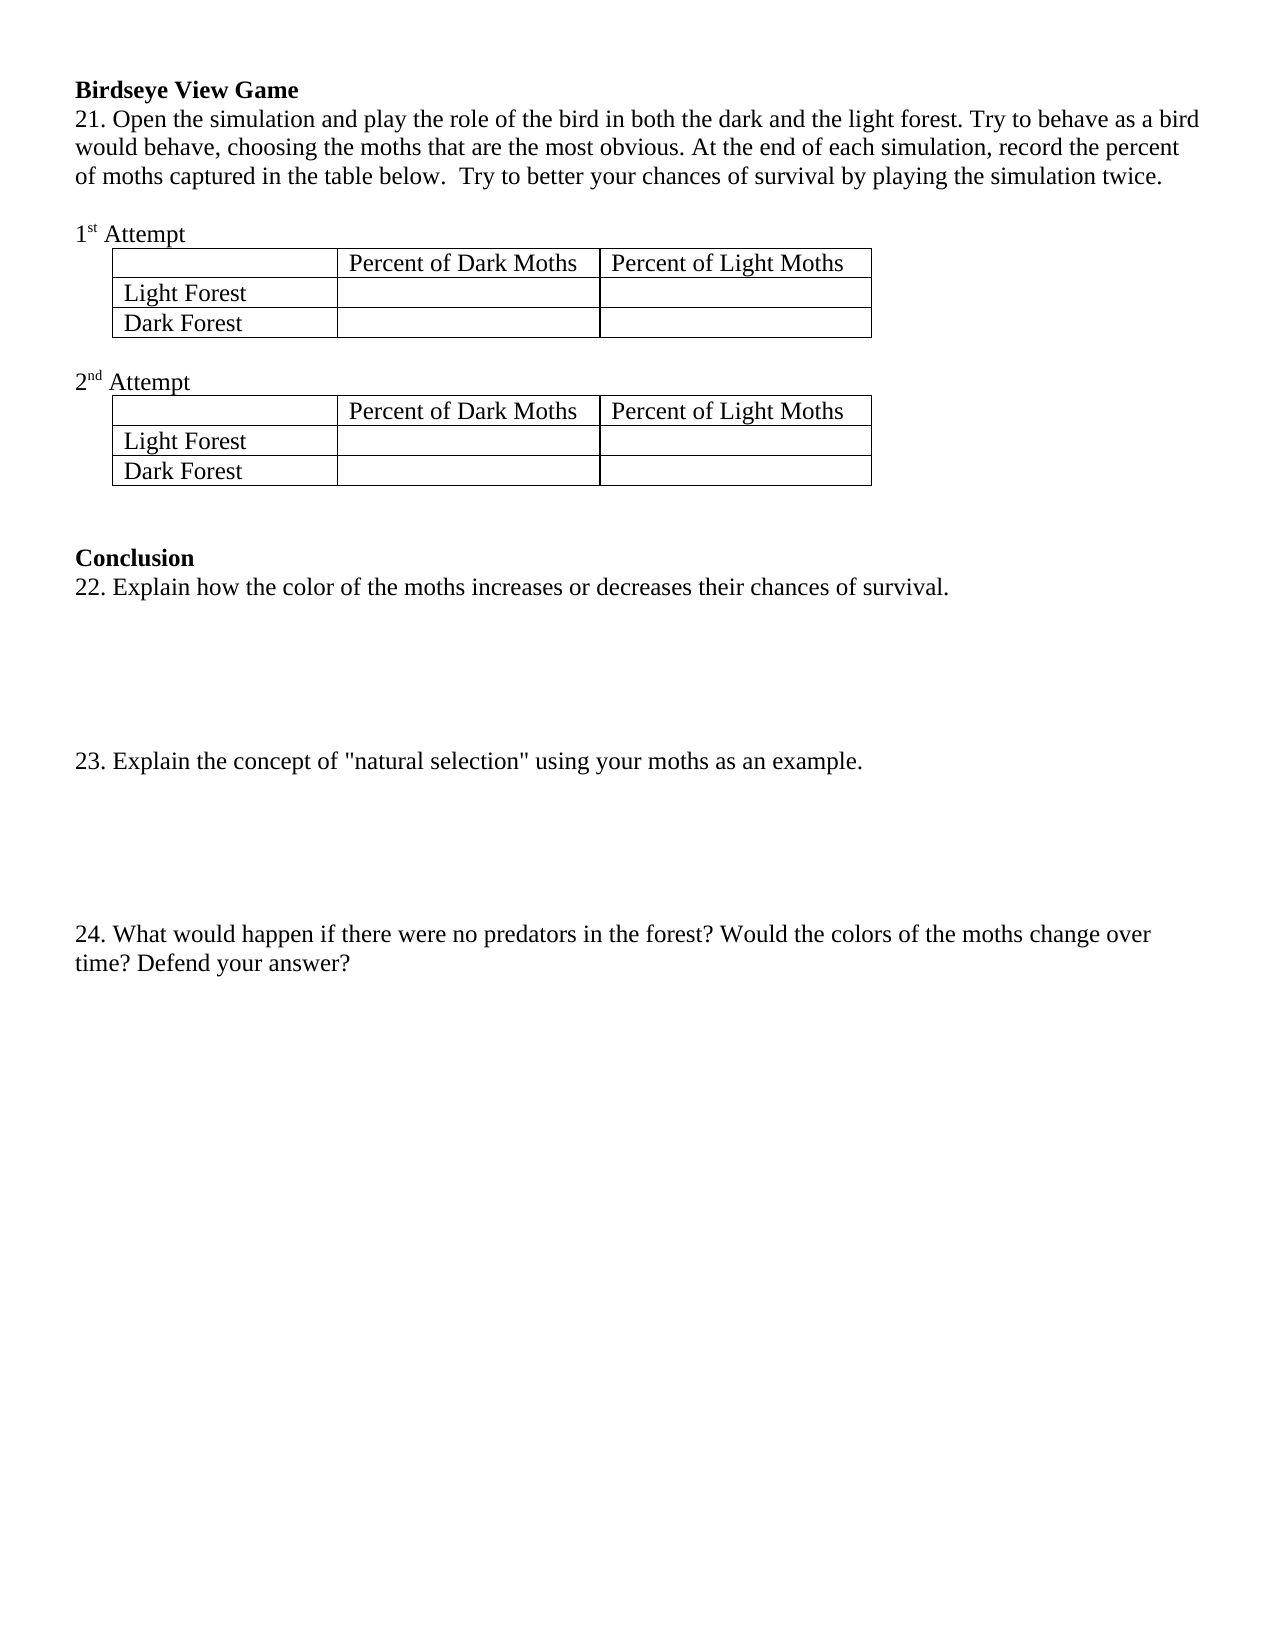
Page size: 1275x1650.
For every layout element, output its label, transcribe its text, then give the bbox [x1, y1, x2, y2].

table_cell [601, 426, 871, 455]
text 21. Open the simulation and play the role of the bird in both the dark and the light forest. Try to behave as a bird would behave, choosing the moths that are the most obvious. At the end of each simulation, record the percent of moths captured in the table below. Try to better your chances of survival by playing the simulation twice. [75, 104, 1200, 190]
table_header Percent of Light Moths [601, 249, 871, 277]
text 1st Attempt [75, 219, 1200, 247]
table_header Percent of Light Moths [601, 396, 871, 425]
text 23. Explain the concept of "natural selection" using your moths as an example. [75, 746, 1200, 774]
text 22. Explain how the color of the moths increases or decreases their chances of survival. [75, 572, 1200, 601]
table_cell [338, 308, 599, 337]
table_header Percent of Dark Moths [338, 396, 599, 425]
table_cell [338, 426, 599, 455]
table_header Percent of Dark Moths [338, 249, 599, 277]
table_cell [601, 308, 871, 337]
table_cell [338, 456, 599, 485]
table_header [113, 249, 337, 277]
table_cell Light Forest [113, 426, 337, 455]
table_cell [601, 278, 871, 307]
text Birdseye View Game [75, 75, 1200, 104]
table_header [113, 396, 337, 425]
table_cell Dark Forest [113, 456, 337, 485]
text 2nd Attempt [75, 367, 1200, 395]
table_cell Light Forest [113, 278, 337, 307]
text 24. What would happen if there were no predators in the forest? Would the colors of the moths change over time? Defend your answer? [75, 919, 1200, 977]
text Conclusion [75, 543, 1200, 572]
table_cell Dark Forest [113, 308, 337, 337]
table_cell [338, 278, 599, 307]
table_cell [601, 456, 871, 485]
